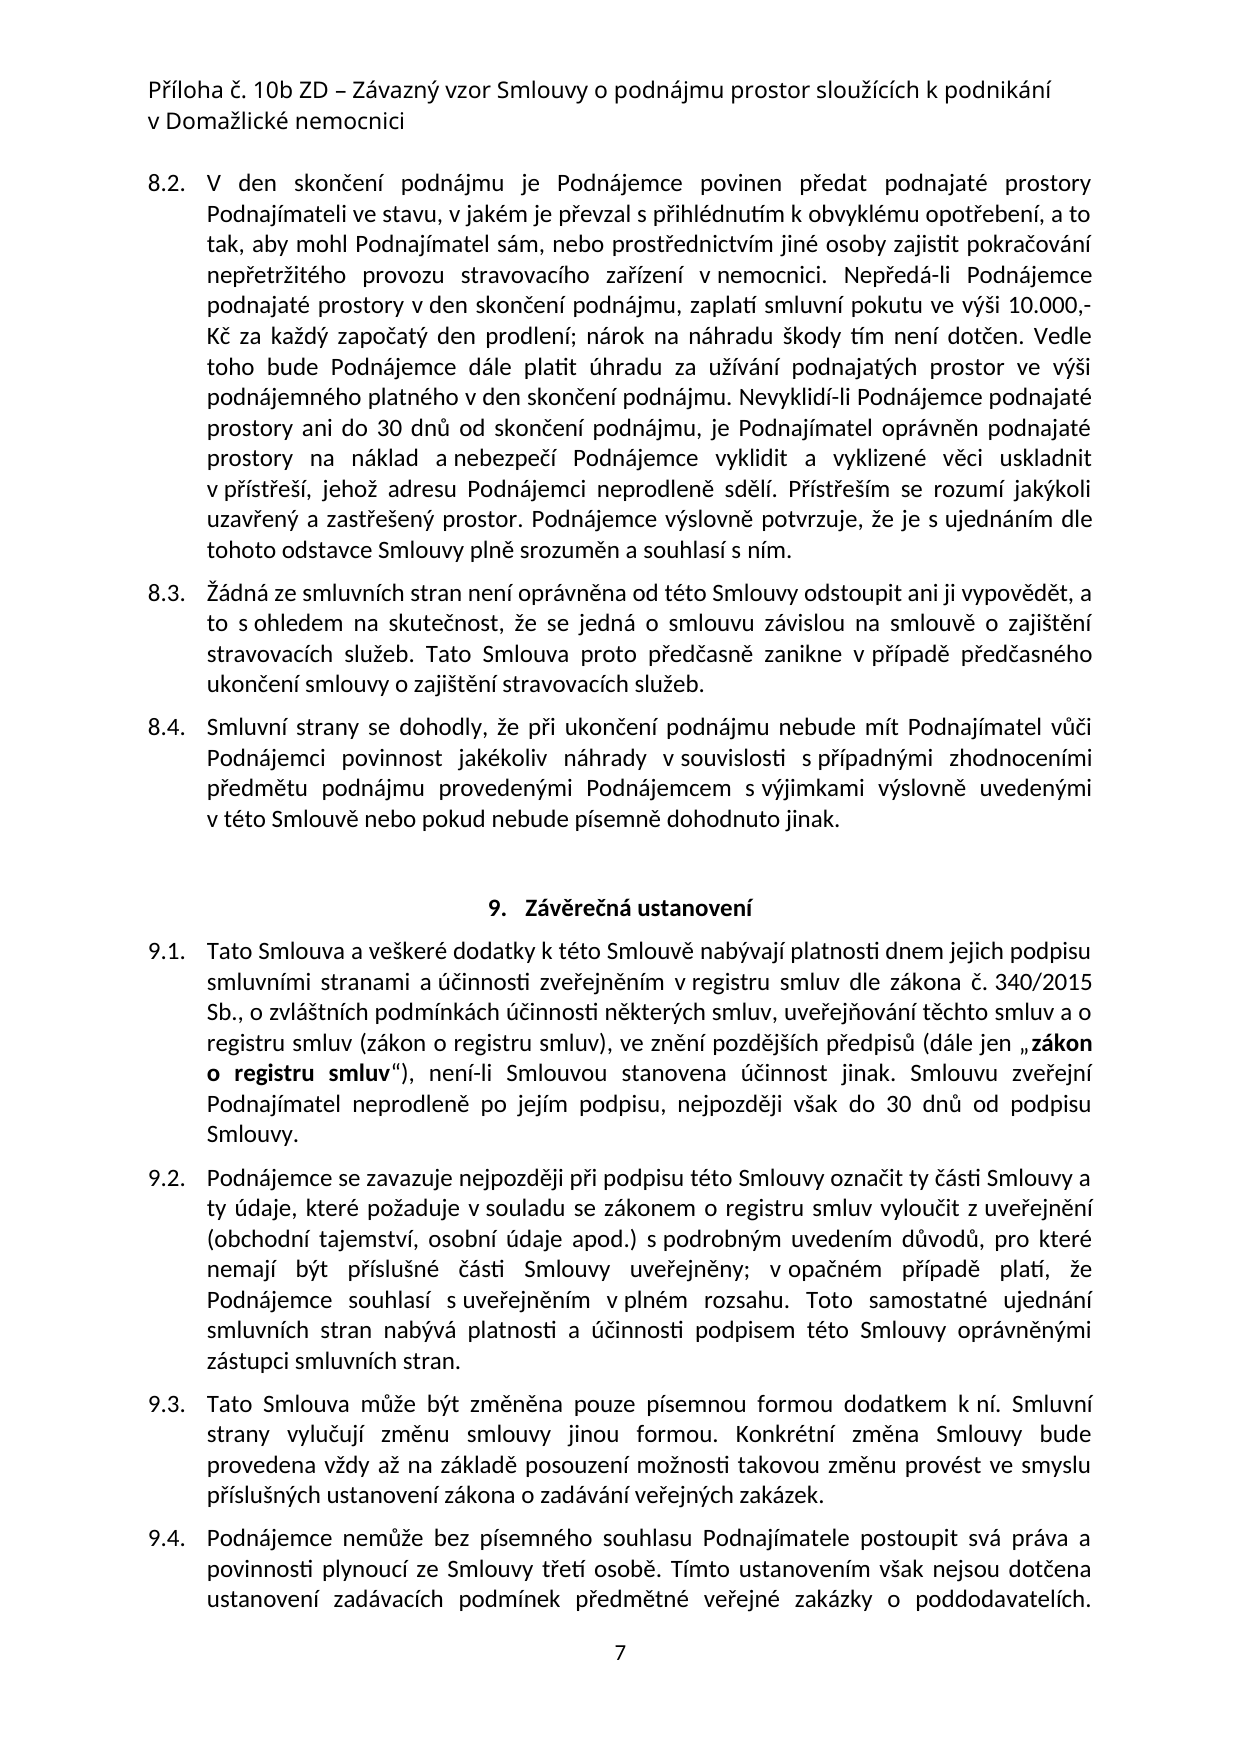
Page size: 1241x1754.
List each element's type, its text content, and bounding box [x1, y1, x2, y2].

subtitle Tato Smlouva může být změněna pouze písemnou formou dodatkem k ní. Smluvní strany vylučují změnu smlouvy jinou formou. Konkrétní změna Smlouvy bude provedena vždy až na základě posouzení možnosti takovou změnu provést ve smyslu příslušných ustanovení zákona o zadávání veřejných zakázek. [148, 1388, 1093, 1510]
subtitle Tato Smlouva a veškeré dodatky k této Smlouvě nabývají platnosti dnem jejich podpisu smluvními stranami a účinnosti zveřejněním v registru smluv dle zákona č. 340/2015 Sb., o zvláštních podmínkách účinnosti některých smluv, uveřejňování těchto smluv a o registru smluv (zákon o registru smluv), ve znění pozdějších předpisů (dále jen „zákon o registru smluv“), není-li Smlouvou stanovena účinnost jinak. Smlouvu zveřejní Podnajímatel neprodleně po jejím podpisu, nejpozději však do 30 dnů od podpisu Smlouvy. [148, 936, 1093, 1149]
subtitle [148, 1522, 1093, 1614]
subtitle Žádná ze smluvních stran není oprávněna od této Smlouvy odstoupit ani ji vypovědět, a to s ohledem na skutečnost, že se jedná o smlouvu závislou na smlouvě o zajištění stravovacích služeb. Tato Smlouva proto předčasně zanikne v případě předčasného ukončení smlouvy o zajištění stravovacích služeb. [148, 577, 1093, 699]
subtitle Smluvní strany se dohodly, že při ukončení podnájmu nebude mít Podnajímatel vůči Podnájemci povinnost jakékoliv náhrady v souvislosti s případnými zhodnoceními předmětu podnájmu provedenými Podnájemcem s výjimkami výslovně uvedenými v této Smlouvě nebo pokud nebude písemně dohodnuto jinak. [148, 711, 1093, 833]
subtitle V den skončení podnájmu je Podnájemce povinen předat podnajaté prostory Podnajímateli ve stavu, v jakém je převzal s přihlédnutím k obvyklému opotřebení, a to tak, aby mohl Podnajímatel sám, nebo prostřednictvím jiné osoby zajistit pokračování nepřetržitého provozu stravovacího zařízení v nemocnici. Nepředá-li Podnájemce podnajaté prostory v den skončení podnájmu, zaplatí smluvní pokutu ve výši 10.000,- Kč za každý započatý den prodlení; nárok na náhradu škody tím není dotčen. Vedle toho bude Podnájemce dále platit úhradu za užívání podnajatých prostor ve výši podnájemného platného v den skončení podnájmu. Nevyklidí-li Podnájemce podnajaté prostory ani do 30 dnů od skončení podnájmu, je Podnajímatel oprávněn podnajaté prostory na náklad a nebezpečí Podnájemce vyklidit a vyklizené věci uskladnit v přístřeší, jehož adresu Podnájemci neprodleně sdělí. Přístřeším se rozumí jakýkoli uzavřený a zastřešený prostor. Podnájemce výslovně potvrzuje, že je s ujednáním dle tohoto odstavce Smlouvy plně srozuměn a souhlasí s ním. [148, 167, 1093, 564]
subtitle Závěrečná ustanovení [148, 892, 1093, 923]
subtitle Podnájemce se zavazuje nejpozději při podpisu této Smlouvy označit ty části Smlouvy a ty údaje, které požaduje v souladu se zákonem o registru smluv vyloučit z uveřejnění (obchodní tajemství, osobní údaje apod.) s podrobným uvedením důvodů, pro které nemají být příslušné části Smlouvy uveřejněny; v opačném případě platí, že Podnájemce souhlasí s uveřejněním v plném rozsahu. Toto samostatné ujednání smluvních stran nabývá platnosti a účinnosti podpisem této Smlouvy oprávněnými zástupci smluvních stran. [148, 1162, 1093, 1375]
